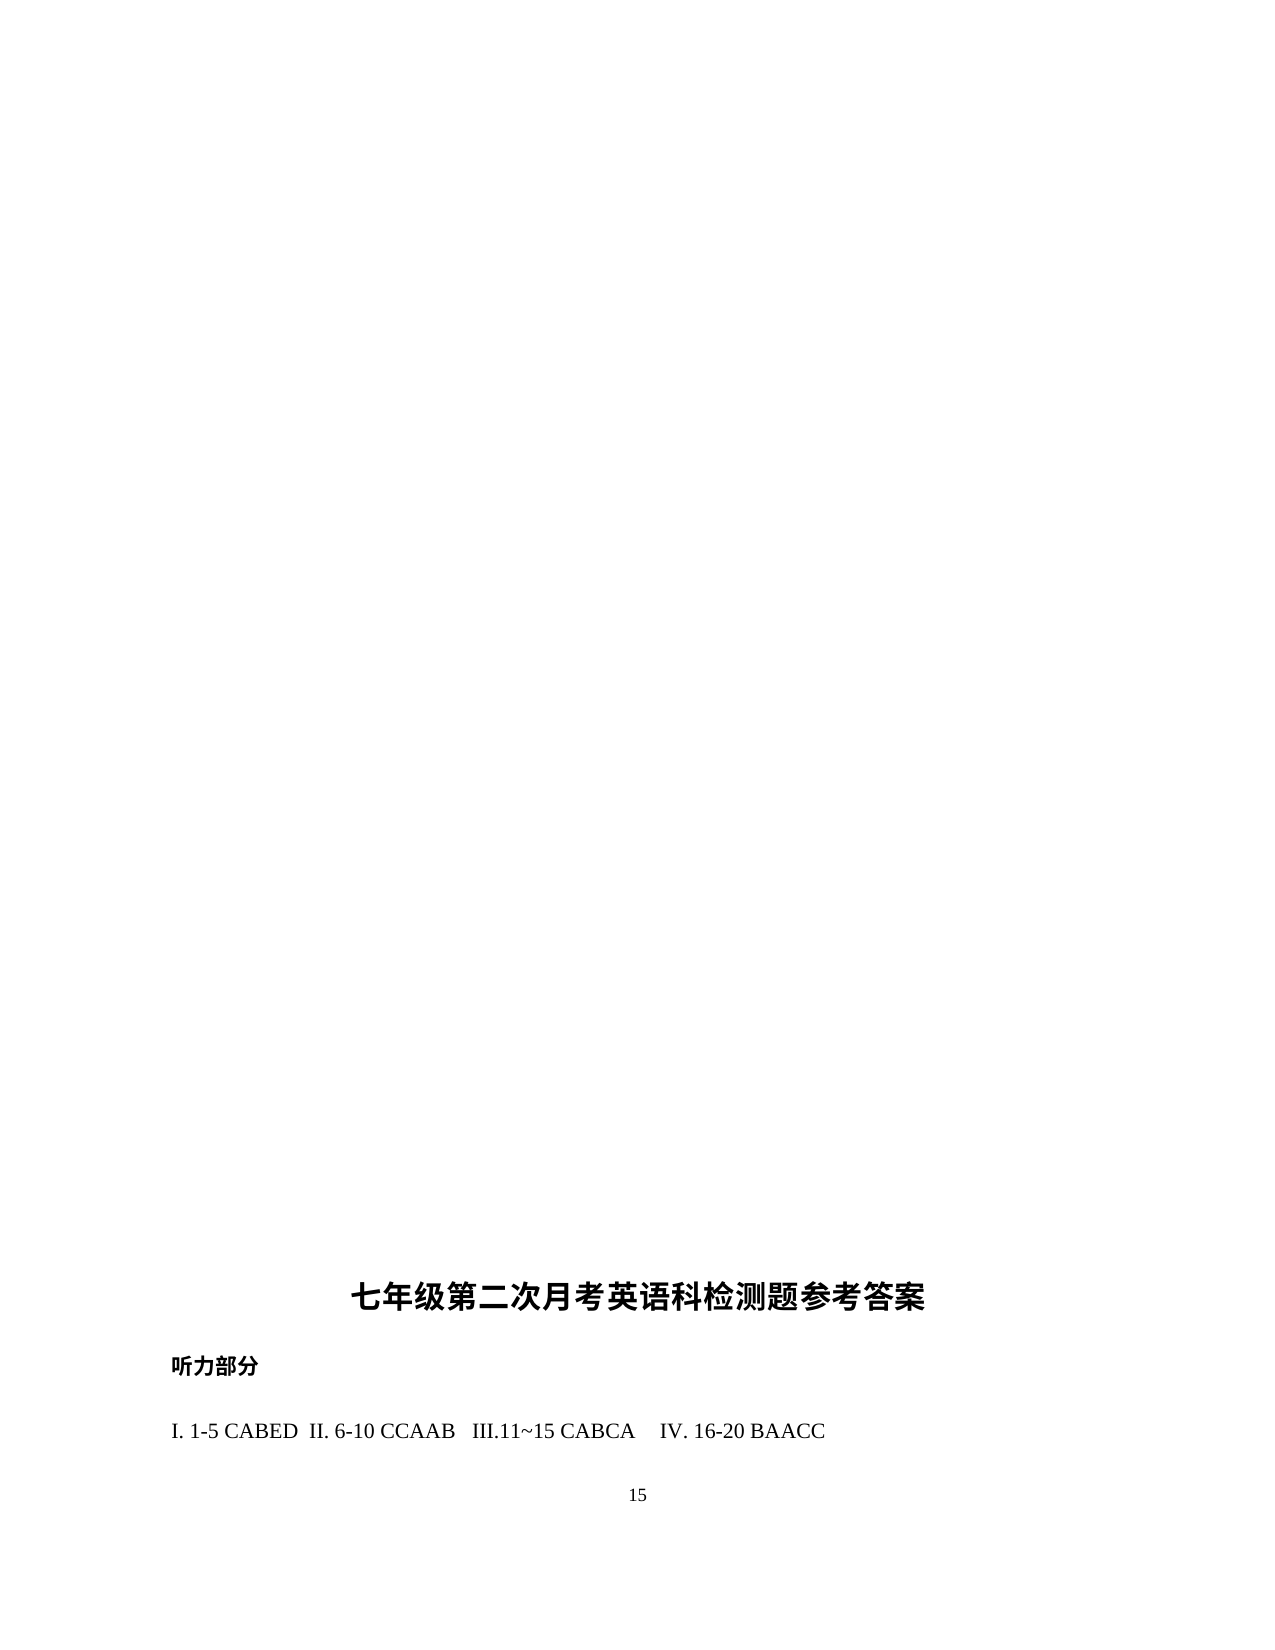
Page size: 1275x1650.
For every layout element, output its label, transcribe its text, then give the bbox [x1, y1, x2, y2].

text I. 1-5 CABED II. 6-10 CCAAB III.11~15 CABCA [ IV. 16-20 BAACC [171, 1401, 1104, 1443]
text 七年级第二次月考英语科检测题参考答案 [171, 1273, 1104, 1318]
text 听力部分 [171, 1339, 1104, 1380]
